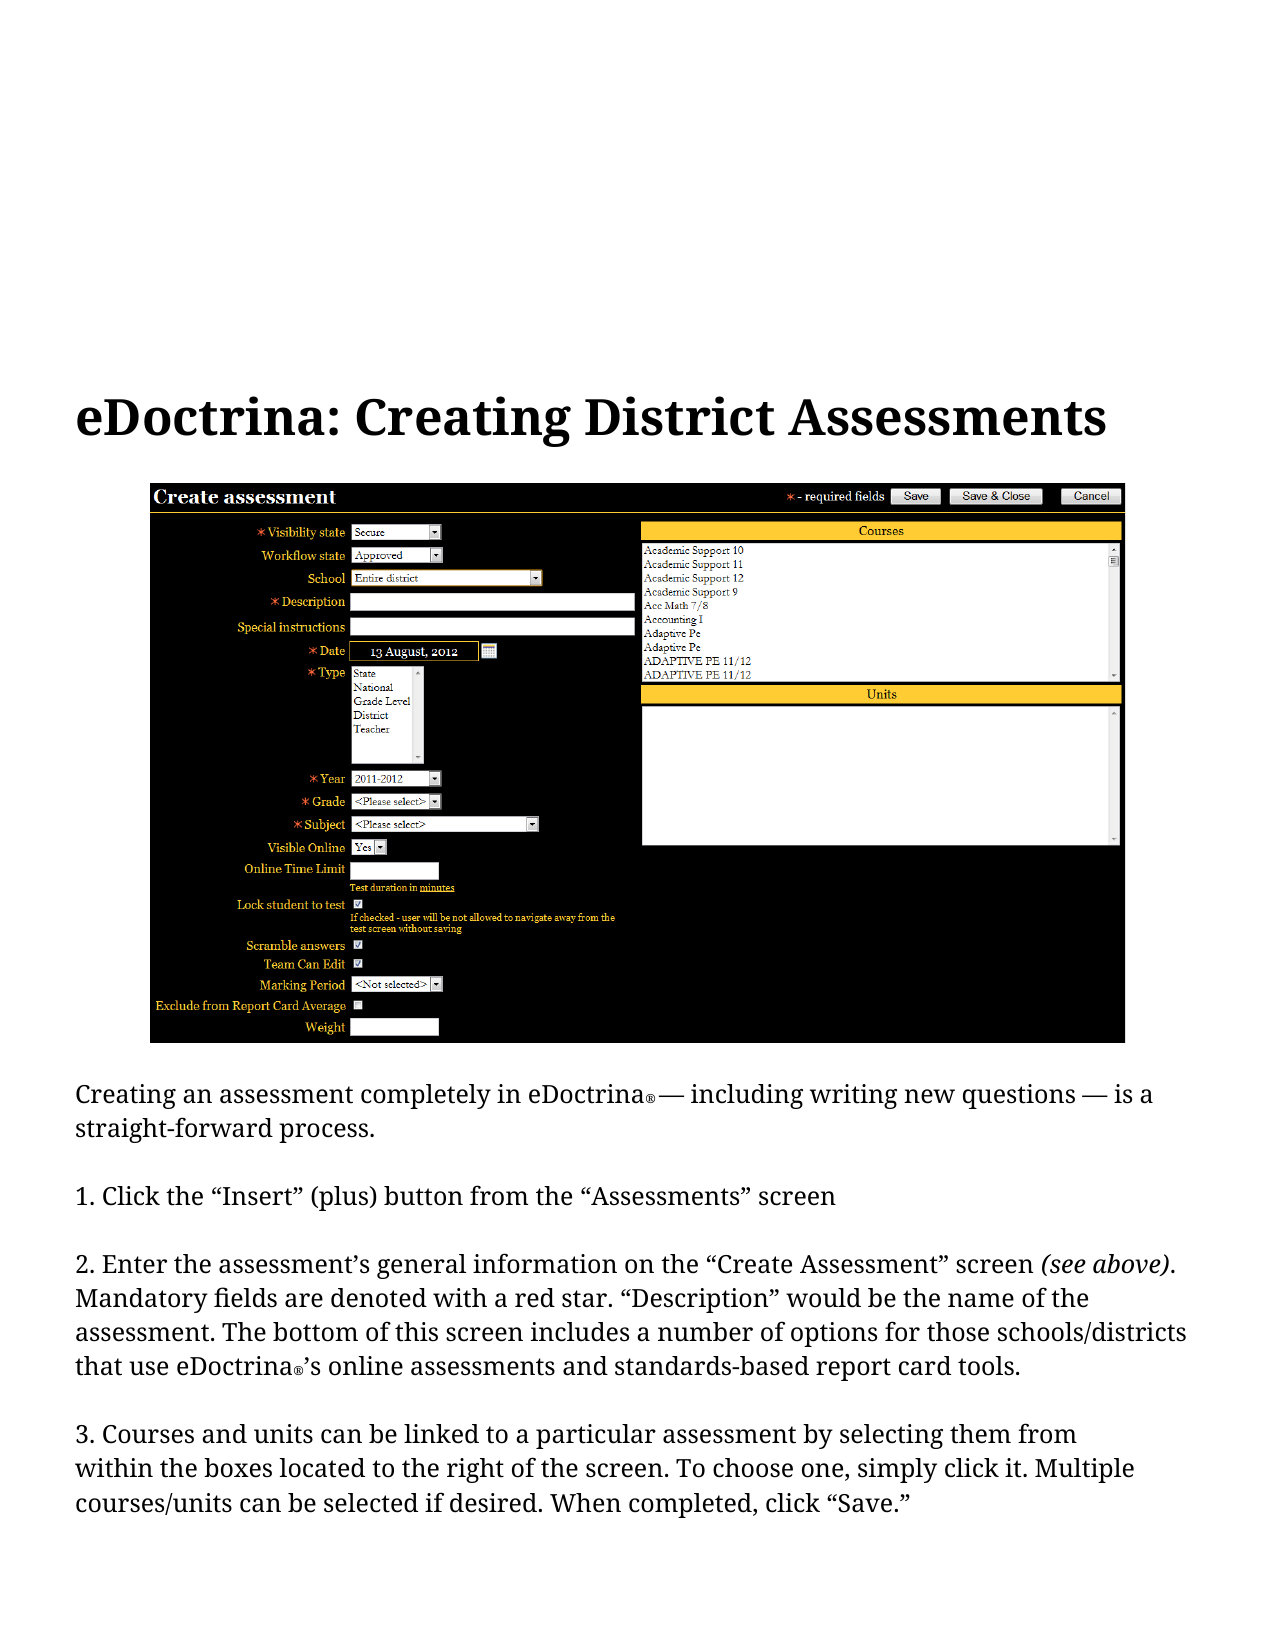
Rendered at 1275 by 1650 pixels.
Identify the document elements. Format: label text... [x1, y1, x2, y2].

picture [150, 483, 1125, 1043]
text eDoctrina: Creating District Assessments [75, 382, 1200, 450]
text Creating an assessment completely in eDoctrina® — including writing new questions — is a straight-forward process. [75, 1076, 1200, 1144]
text 3. Courses and units can be linked to a particular assessment by selecting them from [75, 1417, 1200, 1451]
text 1. Click the “Insert” (plus) button from the “Assessments” screen [75, 1179, 1200, 1213]
text within the boxes located to the right of the screen. To choose one, simply click it. Multiple courses/units can be selected if desired. When completed, click “Save.” [75, 1451, 1200, 1519]
text 2. Enter the assessment’s general information on the “Create Assessment” screen (see above). Mandatory fields are denoted with a red star. “Description” would be the name of the assessment. The bottom of this screen includes a number of options for those schools/districts that use eDoctrina®’s online assessments and standards-based report card tools. [75, 1247, 1200, 1383]
